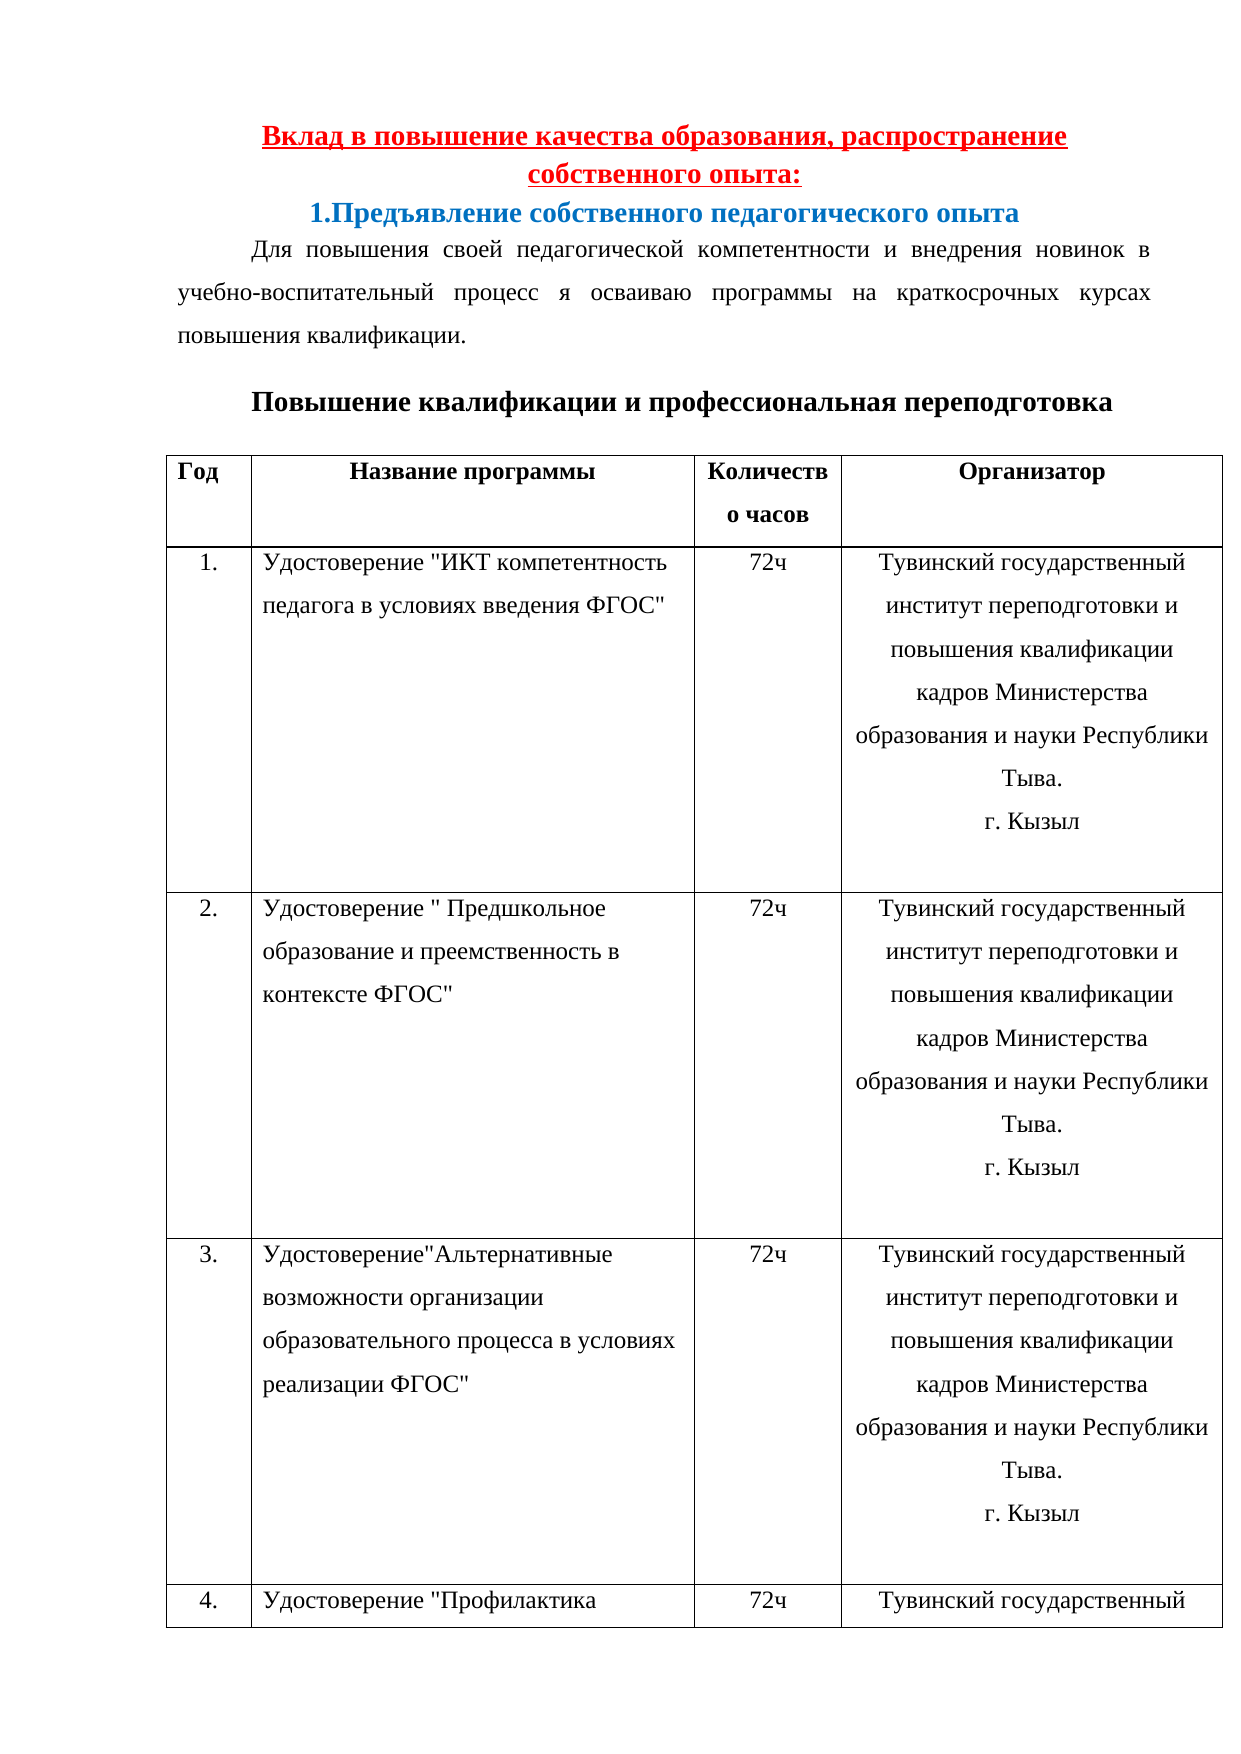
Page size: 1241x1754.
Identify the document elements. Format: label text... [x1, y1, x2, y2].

table_cell 72ч [695, 893, 841, 1238]
text Повышение квалификации и профессиональная переподготовка [177, 384, 1152, 417]
table_cell Тувинский государственный институт переподготовки и повышения квалификации кадров Министерства образования и науки Республики Тыва. г. Кызыл [842, 548, 1222, 892]
table_header Организатор [842, 456, 1222, 546]
table_header Количество часов [695, 456, 841, 546]
table_cell 72ч [695, 548, 841, 892]
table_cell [252, 1585, 694, 1627]
table_cell Тувинский государственный институт переподготовки и повышения квалификации кадров Министерства образования и науки Республики Тыва. г. Кызыл [842, 1239, 1222, 1584]
text Вклад в повышение качества образования, распространение собственного опыта: [177, 118, 1152, 190]
table_cell Тувинский государственный институт переподготовки и повышения квалификации кадров Министерства образования и науки Республики Тыва. г. Кызыл [842, 893, 1222, 1238]
table_cell Удостоверение"Альтернативные возможности организации образовательного процесса в условиях реализации ФГОС" [252, 1239, 694, 1584]
table_cell 4. [167, 1585, 251, 1627]
table_cell 2. [167, 893, 251, 1238]
table_cell 1. [167, 548, 251, 892]
table_cell 72ч [695, 1239, 841, 1584]
table_cell Удостоверение "ИКТ компетентность педагога в условиях введения ФГОС" [252, 548, 694, 892]
text Для повышения своей педагогической компетентности и внедрения новинок в учебно-воспитательный процесс я осваиваю программы на краткосрочных курсах повышения квалификации. [177, 234, 1152, 349]
table_cell Удостоверение " Предшкольное образование и преемственность в контексте ФГОС" [252, 893, 694, 1238]
table_cell 3. [167, 1239, 251, 1584]
text 1.Предъявление собственного педагогического опыта [177, 195, 1152, 229]
table_header Название программы [252, 456, 694, 546]
table_header Год [167, 456, 251, 546]
table_cell 72ч [695, 1585, 841, 1627]
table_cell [842, 1585, 1222, 1627]
